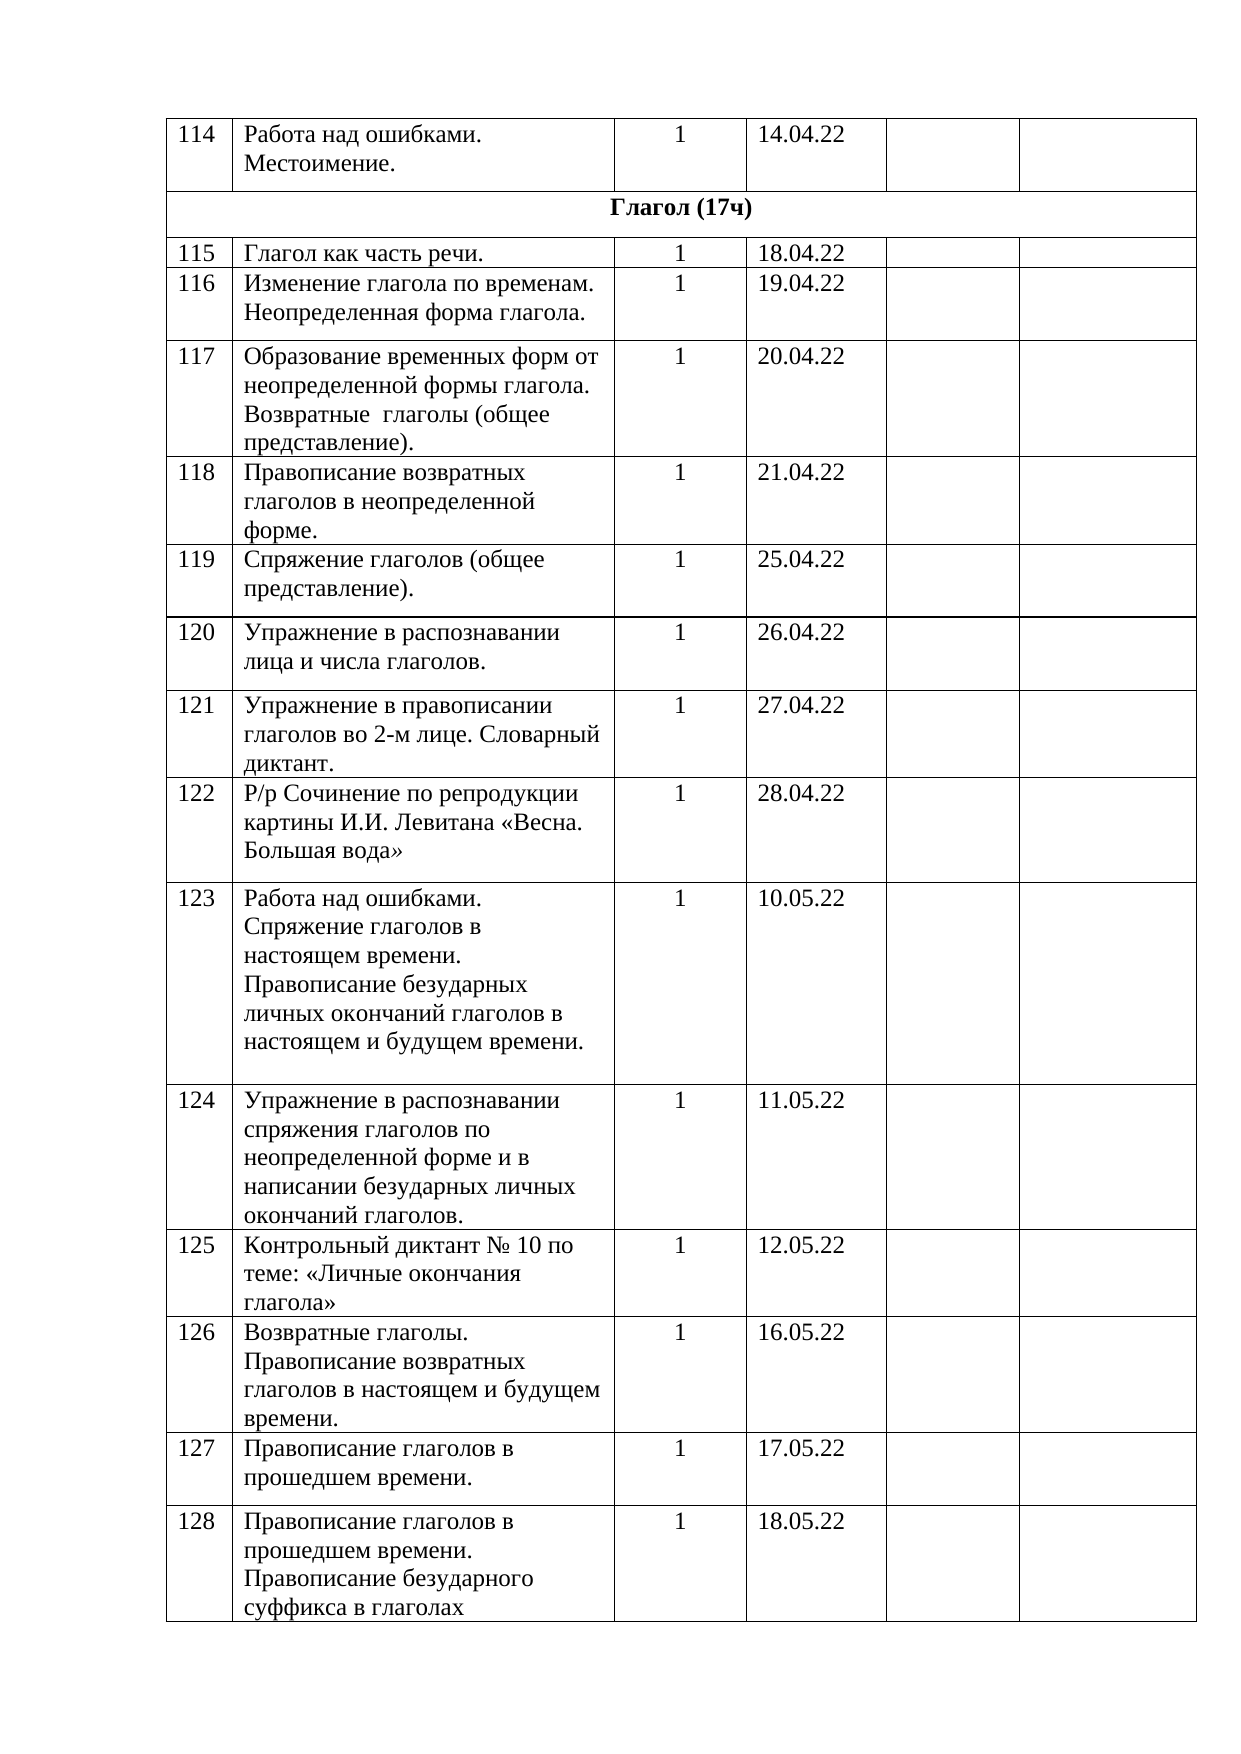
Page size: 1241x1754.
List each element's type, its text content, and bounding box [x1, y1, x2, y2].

table_cell 117 [167, 341, 232, 456]
table_cell [1020, 238, 1196, 267]
table_cell Упражнение в распознавании лица и числа глаголов. [233, 618, 614, 689]
table_cell 12.05.22 [747, 1230, 886, 1316]
table_cell [1020, 1317, 1196, 1432]
table_cell Работа над ошибками. Спряжение глаголов в настоящем времени. Правописание безударных личных окончаний глаголов в настоящем и будущем времени. [233, 883, 614, 1084]
table_cell [887, 778, 1019, 882]
table_cell [1020, 618, 1196, 689]
table_cell Контрольный диктант № 10 по теме: «Личные окончания глагола» [233, 1230, 614, 1316]
table_cell 27.04.22 [747, 691, 886, 777]
table_cell 122 [167, 778, 232, 882]
table_cell 18.04.22 [747, 238, 886, 267]
table_cell 120 [167, 618, 232, 689]
table_cell 25.04.22 [747, 545, 886, 616]
table_cell 1 [615, 119, 746, 191]
table_cell 1 [615, 238, 746, 267]
table_cell 123 [167, 883, 232, 1084]
table_cell [887, 1433, 1019, 1505]
table_cell 28.04.22 [747, 778, 886, 882]
table_cell 1 [615, 1433, 746, 1505]
table_cell [887, 1230, 1019, 1316]
table_cell 115 [167, 238, 232, 267]
table_cell Упражнение в распознавании спряжения глаголов по неопределенной форме и в написании безударных личных окончаний глаголов. [233, 1085, 614, 1229]
table_cell 1 [615, 778, 746, 882]
table_cell 11.05.22 [747, 1085, 886, 1229]
table_cell Изменение глагола по временам. Неопределенная форма глагола. [233, 268, 614, 340]
table_cell [1020, 691, 1196, 777]
table_cell [887, 1506, 1019, 1621]
table_cell 19.04.22 [747, 268, 886, 340]
table_cell 1 [615, 618, 746, 689]
table_cell [887, 883, 1019, 1084]
table_cell [887, 238, 1019, 267]
table_cell [1020, 1230, 1196, 1316]
table_cell [887, 1085, 1019, 1229]
table_cell 16.05.22 [747, 1317, 886, 1432]
table_cell 121 [167, 691, 232, 777]
table_cell [1020, 883, 1196, 1084]
table_cell 17.05.22 [747, 1433, 886, 1505]
table_cell 1 [615, 1085, 746, 1229]
table_cell Спряжение глаголов (общее представление). [233, 545, 614, 616]
table_cell 20.04.22 [747, 341, 886, 456]
table_cell Глагол (17ч) [167, 192, 1196, 237]
table_cell [887, 618, 1019, 689]
table_cell 1 [615, 1230, 746, 1316]
table_cell 116 [167, 268, 232, 340]
table_cell 124 [167, 1085, 232, 1229]
table_cell [887, 457, 1019, 543]
table_cell Упражнение в правописании глаголов во 2-м лице. Словарный диктант. [233, 691, 614, 777]
table_cell 1 [615, 1317, 746, 1432]
table_cell Правописание глаголов в прошедшем времени. [233, 1433, 614, 1505]
table_cell [1020, 457, 1196, 543]
table_cell Р/р Сочинение по репродукции картины И.И. Левитана «Весна. Большая вода» [233, 778, 614, 882]
table_cell Глагол как часть речи. [233, 238, 614, 267]
table_cell 125 [167, 1230, 232, 1316]
table_cell Возвратные глаголы. Правописание возвратных глаголов в настоящем и будущем времени. [233, 1317, 614, 1432]
table_cell 1 [615, 545, 746, 616]
table_cell 1 [615, 1506, 746, 1621]
table_cell [887, 1317, 1019, 1432]
table_cell [887, 545, 1019, 616]
table_cell [1020, 268, 1196, 340]
table_cell 21.04.22 [747, 457, 886, 543]
table_cell [1020, 545, 1196, 616]
table_cell [1020, 1085, 1196, 1229]
table_cell 1 [615, 341, 746, 456]
table_cell 14.04.22 [747, 119, 886, 191]
table_cell 1 [615, 691, 746, 777]
table_cell Правописание возвратных глаголов в неопределенной форме. [233, 457, 614, 543]
table_cell 1 [615, 457, 746, 543]
table_cell 26.04.22 [747, 618, 886, 689]
table_cell Работа над ошибками. Местоимение. [233, 119, 614, 191]
table_cell 126 [167, 1317, 232, 1432]
table_cell 118 [167, 457, 232, 543]
table_cell 114 [167, 119, 232, 191]
table_cell 1 [615, 883, 746, 1084]
table_cell [1020, 778, 1196, 882]
table_cell Образование временных форм от неопределенной формы глагола. Возвратные глаголы (общее представление). [233, 341, 614, 456]
table_cell [887, 341, 1019, 456]
table_cell [1020, 1506, 1196, 1621]
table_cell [233, 1506, 614, 1621]
table_cell 119 [167, 545, 232, 616]
table_cell 127 [167, 1433, 232, 1505]
table_cell 128 [167, 1506, 232, 1621]
table_cell 1 [615, 268, 746, 340]
table_cell [887, 691, 1019, 777]
table_cell [887, 268, 1019, 340]
table_cell [887, 119, 1019, 191]
table_cell 10.05.22 [747, 883, 886, 1084]
table_cell [1020, 119, 1196, 191]
table_cell 18.05.22 [747, 1506, 886, 1621]
table_cell [1020, 341, 1196, 456]
table_cell [1020, 1433, 1196, 1505]
